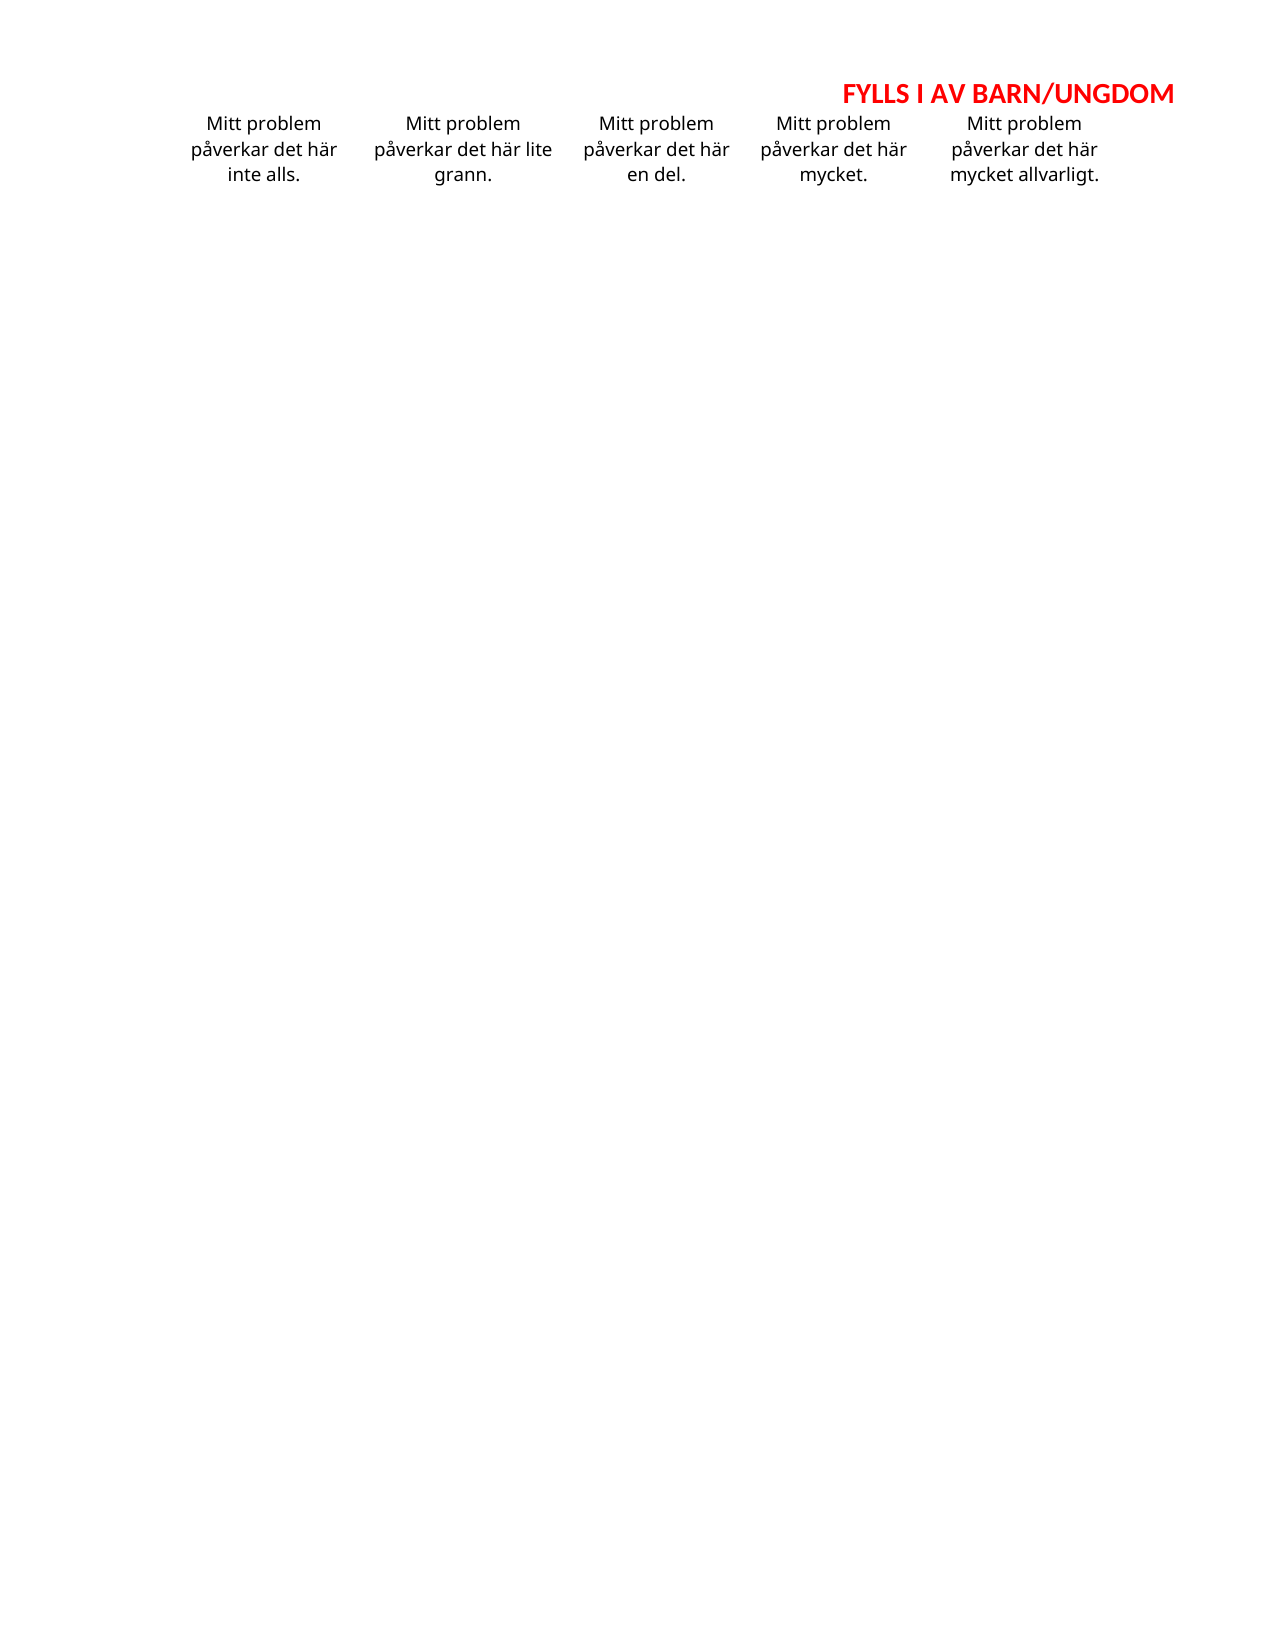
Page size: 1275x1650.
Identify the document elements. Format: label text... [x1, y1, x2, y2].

table_header Mitt problem påverkar det här mycket. [746, 111, 921, 203]
table_header Mitt problem påverkar det här en del. [566, 111, 746, 203]
table_header Mitt problem påverkar det här lite grann. [360, 111, 566, 203]
table_header Mitt problem påverkar det här mycket allvarligt. [921, 111, 1128, 203]
table_header Mitt problem påverkar det här inte alls. [168, 111, 360, 203]
